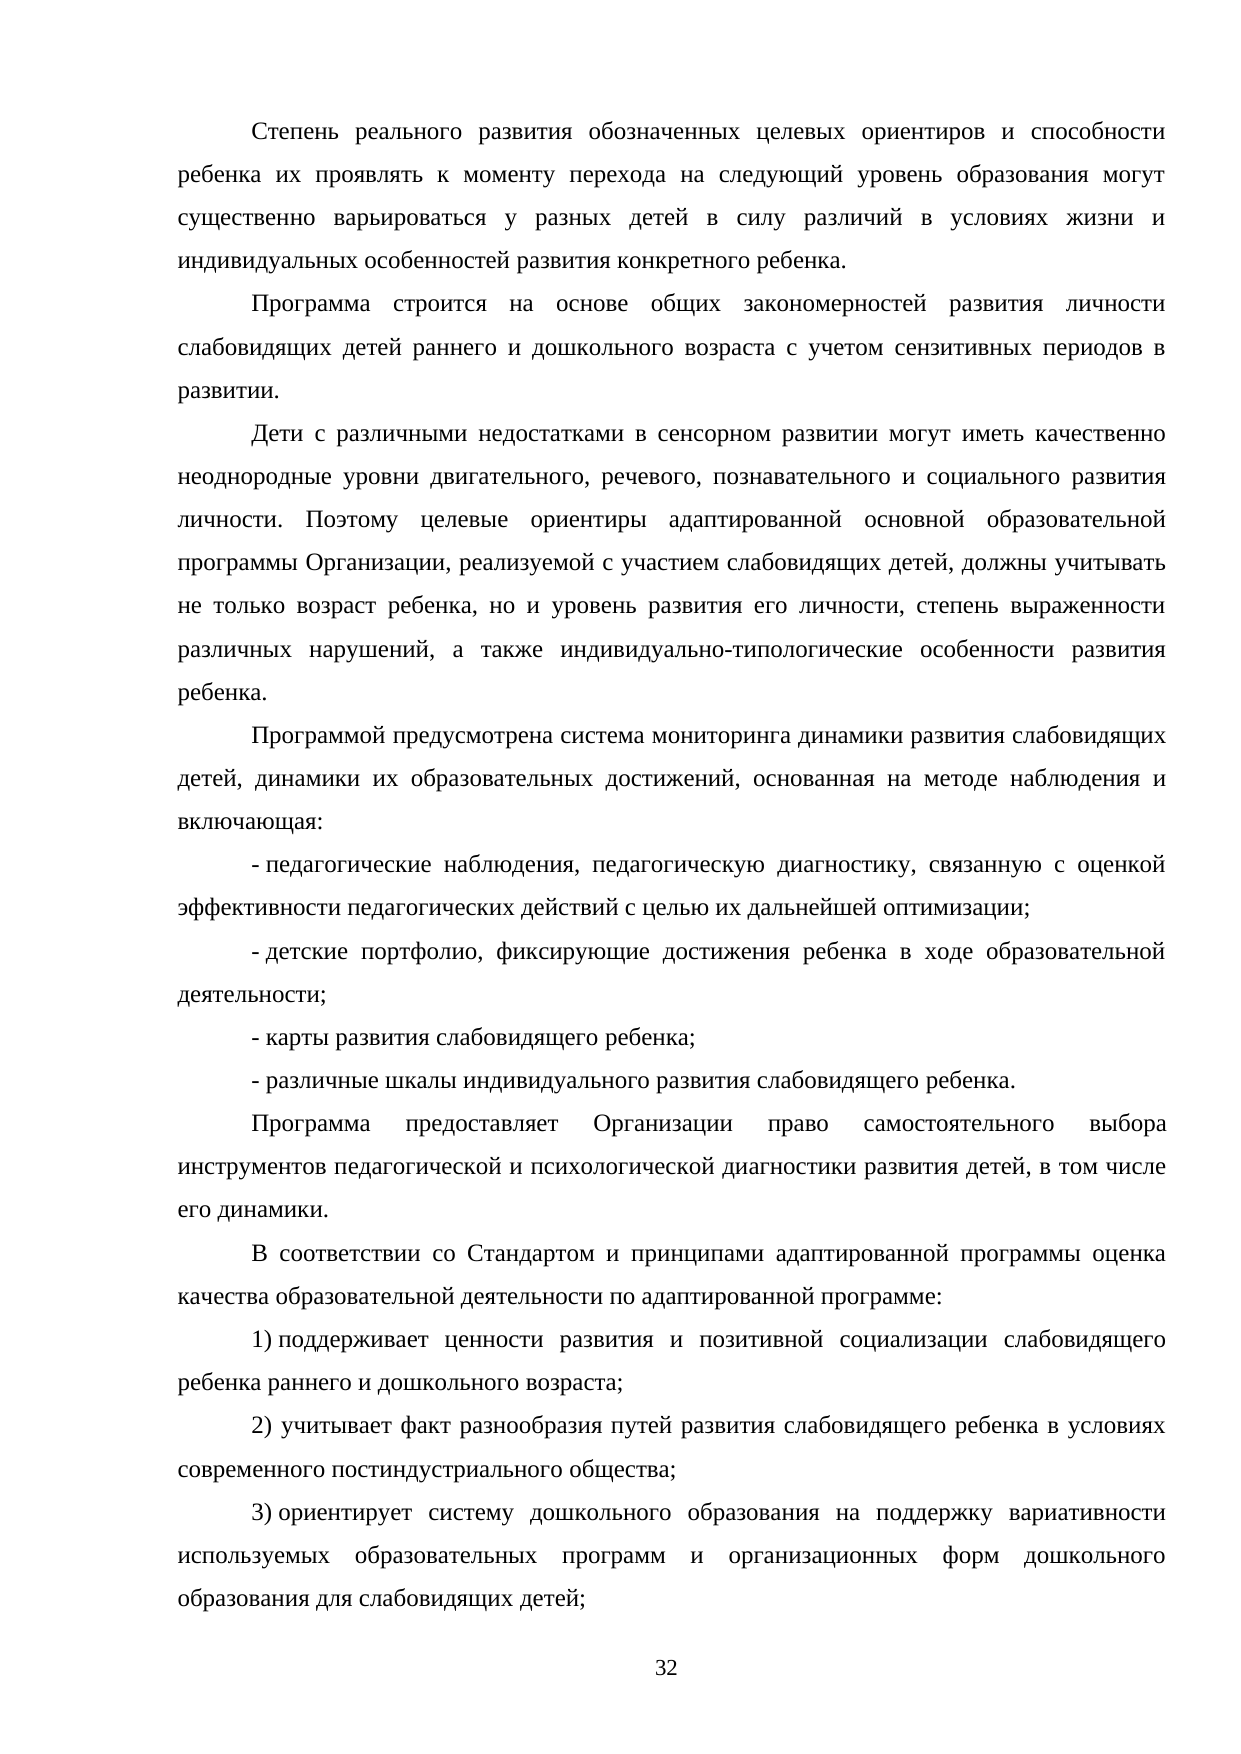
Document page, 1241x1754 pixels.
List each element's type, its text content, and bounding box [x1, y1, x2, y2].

list педагогические наблюдения, педагогическую диагностику, связанную с оценкой эффективности педагогических действий с целью их дальнейшей оптимизации; [177, 849, 1166, 921]
text Дети с различными недостатками в сенсорном развитии могут иметь качественно неоднородные уровни двигательного, речевого, познавательного и социального развития личности. Поэтому целевые ориентиры адаптированной основной образовательной программы Организации, реализуемой с участием слабовидящих детей, должны учитывать не только возраст ребенка, но и уровень развития его личности, степень выраженности различных нарушений, а также индивидуально-типологические особенности развития ребенка. [177, 418, 1167, 706]
list учитывает факт разнообразия путей развития слабовидящего ребенка в условиях современного постиндустриального общества; [177, 1411, 1167, 1482]
text В соответствии со Стандартом и принципами адаптированной программы оценка качества образовательной деятельности по адаптированной программе: [177, 1238, 1167, 1310]
list поддерживает ценности развития и позитивной социализации слабовидящего ребенка раннего и дошкольного возраста; [177, 1324, 1167, 1396]
list карты развития слабовидящего ребенка; [177, 1022, 1190, 1051]
list ориентирует систему дошкольного образования на поддержку вариативности используемых образовательных программ и организационных форм дошкольного образования для слабовидящих детей; [177, 1497, 1166, 1612]
text Программа строится на основе общих закономерностей развития личности слабовидящих детей раннего и дошкольного возраста с учетом сензитивных периодов в развитии. [177, 288, 1166, 403]
list различные шкалы индивидуального развития слабовидящего ребенка. [177, 1065, 1190, 1094]
text Программой предусмотрена система мониторинга динамики развития слабовидящих детей, динамики их образовательных достижений, основанная на методе наблюдения и включающая: [177, 720, 1167, 835]
list детские портфолио, фиксирующие достижения ребенка в ходе образовательной деятельности; [177, 936, 1166, 1008]
text Степень реального развития обозначенных целевых ориентиров и способности ребенка их проявлять к моменту перехода на следующий уровень образования могут существенно варьироваться у разных детей в силу различий в условиях жизни и индивидуальных особенностей развития конкретного ребенка. [177, 116, 1166, 274]
text Программа предоставляет Организации право самостоятельного выбора инструментов педагогической и психологической диагностики развития детей, в том числе его динамики. [177, 1108, 1167, 1223]
